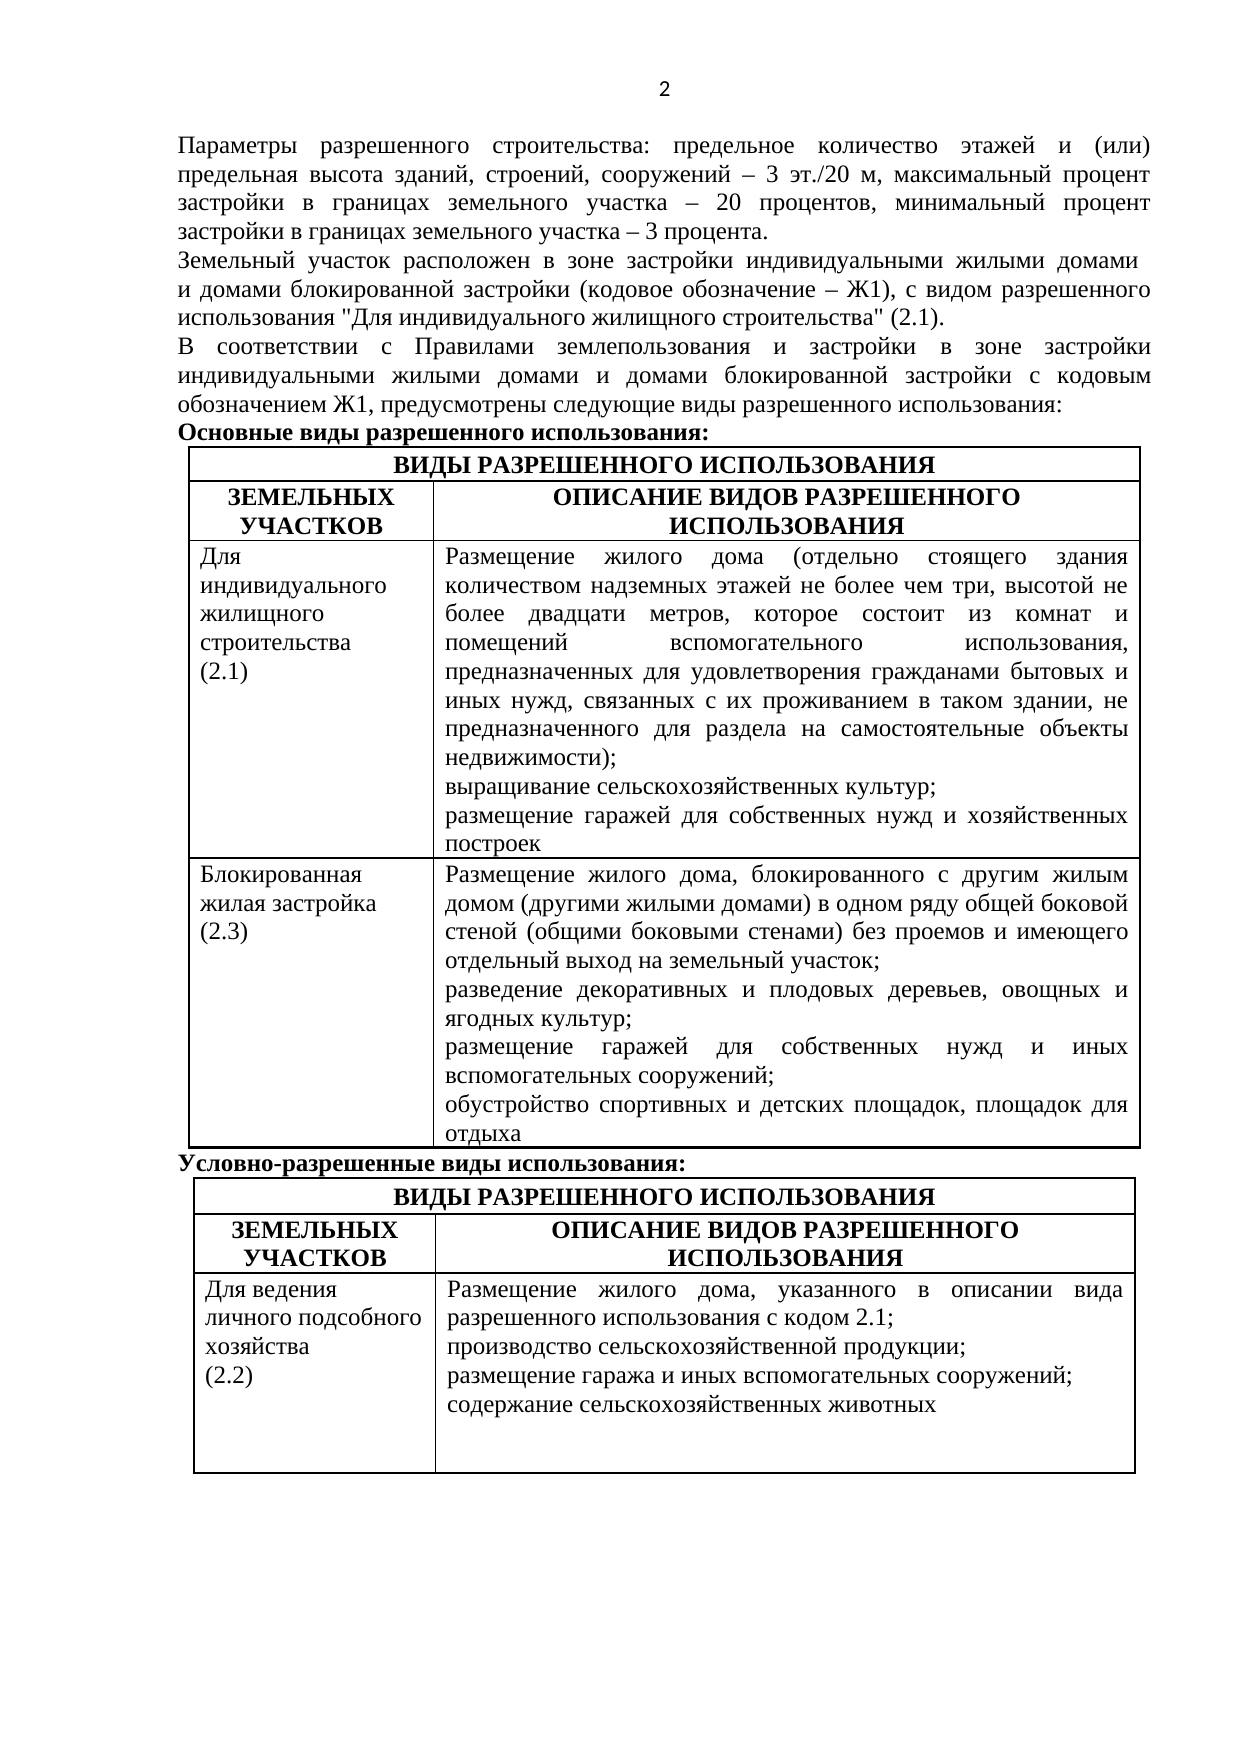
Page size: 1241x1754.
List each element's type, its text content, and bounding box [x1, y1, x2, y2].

table_header ВИДЫ РАЗРЕШЕННОГО ИСПОЛЬЗОВАНИЯ [190, 448, 1139, 480]
table_cell Для ведения личного подсобного хозяйства (2.2) [195, 1274, 435, 1472]
table_cell Для индивидуального жилищного строительства (2.1) [190, 541, 433, 857]
table_cell Размещение жилого дома, блокированного с другим жилым домом (другими жилыми домами) в одном ряду общей боковой стеной (общими боковыми стенами) без проемов и имеющего отдельный выход на земельный участок; разведение декоративных и плодовых деревьев, овощных и ягодных культур; размещение гаражей для собственных нужд и иных вспомогательных сооружений; обустройство спортивных и детских площадок, площадок для отдыха [434, 859, 1139, 1146]
table_cell ЗЕМЕЛЬНЫХ УЧАСТКОВ [190, 482, 433, 539]
table_cell ЗЕМЕЛЬНЫХ УЧАСТКОВ [195, 1215, 435, 1272]
text Основные виды разрешенного использования: [177, 417, 1152, 446]
table_cell Размещение жилого дома (отдельно стоящего здания количеством надземных этажей не более чем три, высотой не более двадцати метров, которое состоит из комнат и помещений вспомогательного использования, предназначенных для удовлетворения гражданами бытовых и иных нужд, связанных с их проживанием в таком здании, не предназначенного для раздела на самостоятельные объекты недвижимости); выращивание сельскохозяйственных культур; размещение гаражей для собственных нужд и хозяйственных построек [434, 541, 1139, 857]
text Параметры разрешенного строительства: предельное количество этажей и (или) предельная высота зданий, строений, сооружений – 3 эт./20 м, максимальный процент застройки в границах земельного участка – 20 процентов, минимальный процент застройки в границах земельного участка – 3 процента. [177, 130, 1152, 245]
table_cell Блокированная жилая застройка (2.3) [190, 859, 433, 1146]
table_cell ОПИСАНИЕ ВИДОВ РАЗРЕШЕННОГО ИСПОЛЬЗОВАНИЯ [434, 482, 1139, 539]
text В соответствии с Правилами землепользования и застройки в зоне застройки индивидуальными жилыми домами и домами блокированной застройки с кодовым обозначением Ж1, предусмотрены следующие виды разрешенного использования: [177, 331, 1152, 417]
table_cell Размещение жилого дома, указанного в описании вида разрешенного использования с кодом 2.1; производство сельскохозяйственной продукции; размещение гаража и иных вспомогательных сооружений; содержание сельскохозяйственных животных [436, 1274, 1134, 1472]
table_header ВИДЫ РАЗРЕШЕННОГО ИСПОЛЬЗОВАНИЯ [195, 1179, 1134, 1213]
text Условно-разрешенные виды использования: [177, 1148, 1152, 1177]
text Земельный участок расположен в зоне застройки индивидуальными жилыми домами и домами блокированной застройки (кодовое обозначение – Ж1), с видом разрешенного использования "Для индивидуального жилищного строительства" (2.1). [177, 245, 1152, 331]
table_cell ОПИСАНИЕ ВИДОВ РАЗРЕШЕННОГО ИСПОЛЬЗОВАНИЯ [436, 1215, 1134, 1272]
